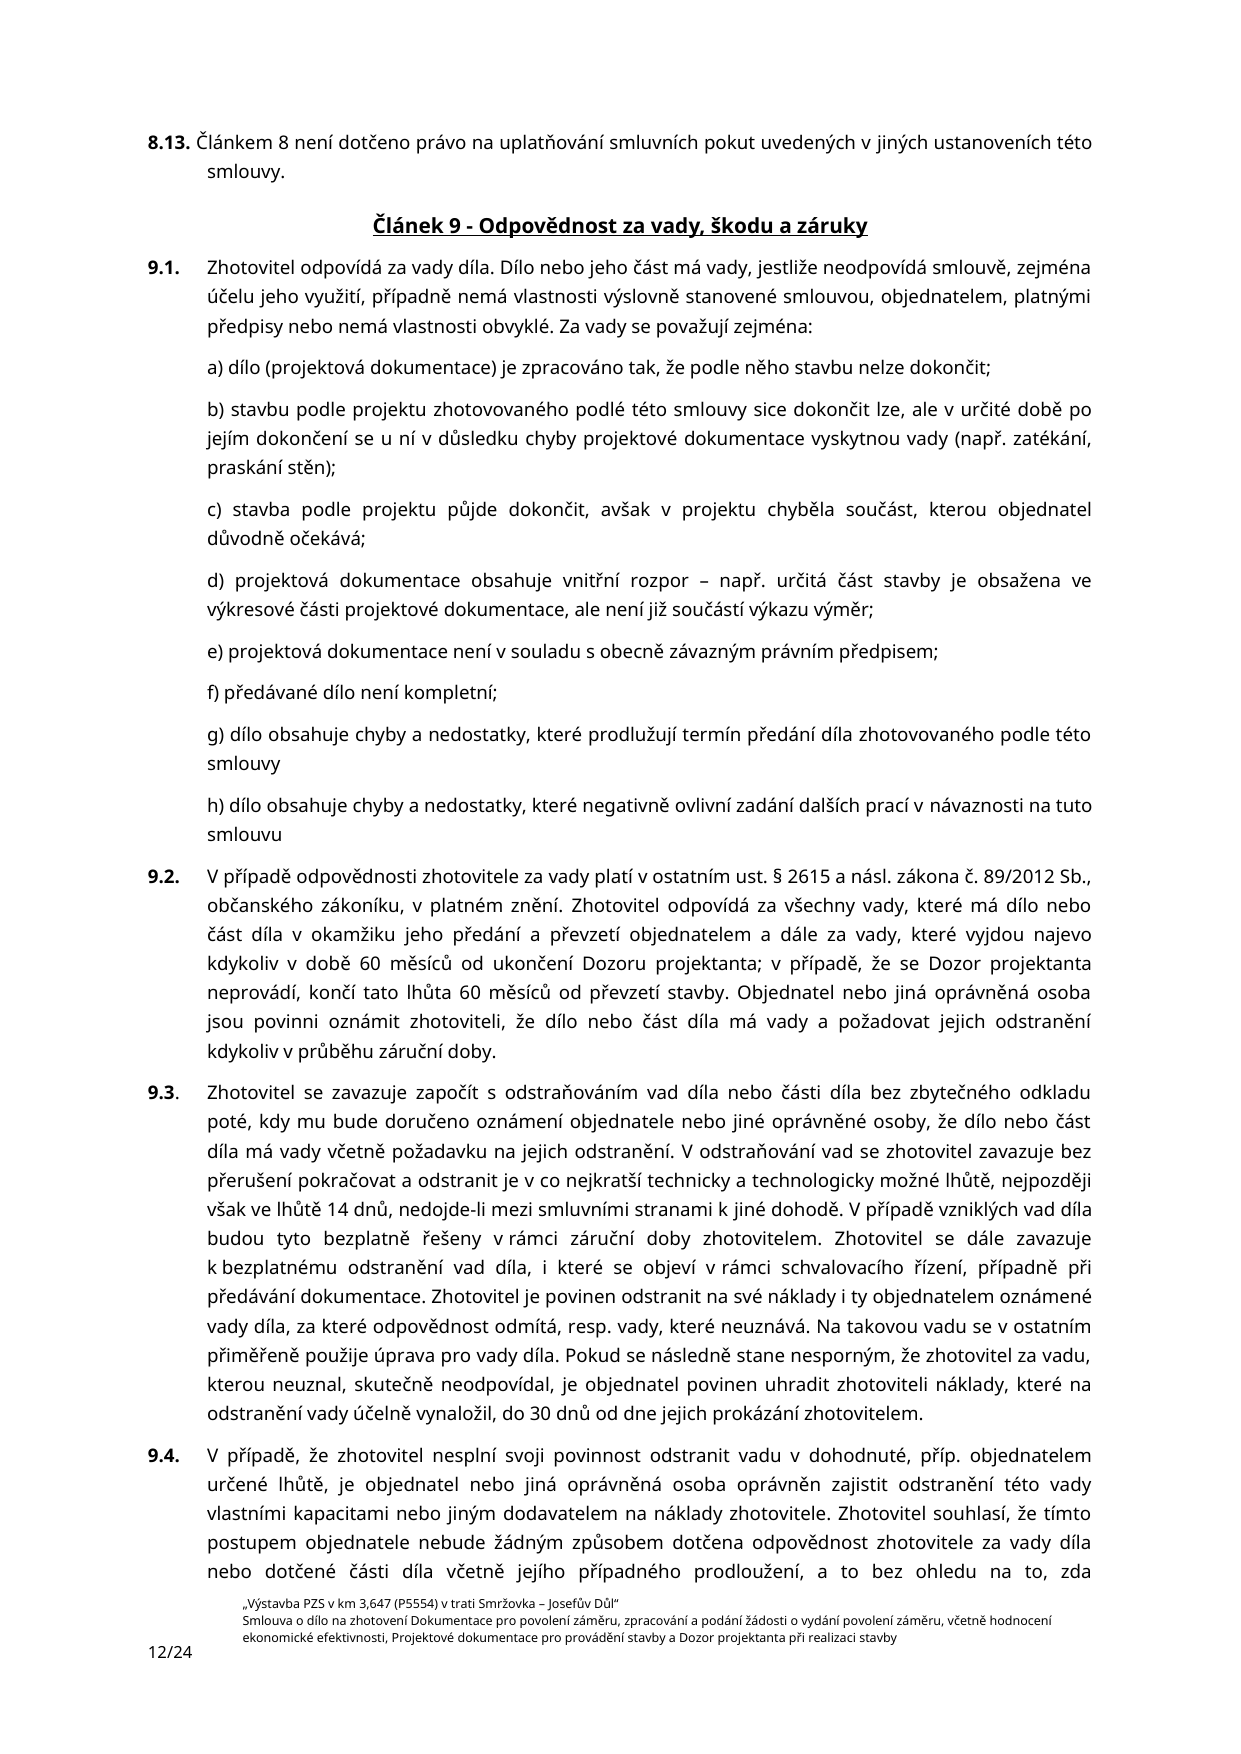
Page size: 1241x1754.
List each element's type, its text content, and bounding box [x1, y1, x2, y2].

subtitle Článek 9 - Odpovědnost za vady, škodu a záruky [148, 210, 1092, 239]
subtitle h) dílo obsahuje chyby a nedostatky, které negativně ovlivní zadání dalších prací v návaznosti na tuto smlouvu [207, 789, 1092, 847]
subtitle d) projektová dokumentace obsahuje vnitřní rozpor – např. určitá část stavby je obsažena ve výkresové části projektové dokumentace, ale není již součástí výkazu výměr; [207, 564, 1092, 622]
text 9.3. Zhotovitel se zavazuje započít s odstraňováním vad díla nebo části díla bez zbytečného odkladu poté, kdy mu bude doručeno oznámení objednatele nebo jiné oprávněné osoby, že dílo nebo část díla má vady včetně požadavku na jejich odstranění. V odstraňování vad se zhotovitel zavazuje bez přerušení pokračovat a odstranit je v co nejkratší technicky a technologicky možné lhůtě, nejpozději však ve lhůtě 14 dnů, nedojde-li mezi smluvními stranami k jiné dohodě. V případě vzniklých vad díla budou tyto bezplatně řešeny v rámci záruční doby zhotovitelem. Zhotovitel se dále zavazuje k bezplatnému odstranění vad díla, i které se objeví v rámci schvalovacího řízení, případně při předávání dokumentace. Zhotovitel je povinen odstranit na své náklady i ty objednatelem oznámené vady díla, za které odpovědnost odmítá, resp. vady, které neuznává. Na takovou vadu se v ostatním přiměřeně použije úprava pro vady díla. Pokud se následně stane nesporným, že zhotovitel za vadu, kterou neuznal, skutečně neodpovídal, je objednatel povinen uhradit zhotoviteli náklady, které na odstranění vady účelně vynaložil, do 30 dnů od dne jejich prokázání zhotovitelem. [148, 1076, 1092, 1426]
subtitle 9.1. Zhotovitel odpovídá za vady díla. Dílo nebo jeho část má vady, jestliže neodpovídá smlouvě, zejména účelu jeho využití, případně nemá vlastnosti výslovně stanovené smlouvou, objednatelem, platnými předpisy nebo nemá vlastnosti obvyklé. Za vady se považují zejména: [148, 251, 1092, 339]
subtitle a) dílo (projektová dokumentace) je zpracováno tak, že podle něho stavbu nelze dokončit; [207, 351, 1092, 381]
subtitle c) stavba podle projektu půjde dokončit, avšak v projektu chyběla součást, kterou objednatel důvodně očekává; [207, 493, 1092, 551]
subtitle b) stavbu podle projektu zhotovovaného podlé této smlouvy sice dokončit lze, ale v určité době po jejím dokončení se u ní v důsledku chyby projektové dokumentace vyskytnou vady (např. zatékání, praskání stěn); [207, 393, 1092, 481]
subtitle 9.2. V případě odpovědnosti zhotovitele za vady platí v ostatním ust. § 2615 a násl. zákona č. 89/2012 Sb., občanského zákoníku, v platném znění. Zhotovitel odpovídá za všechny vady, které má dílo nebo část díla v okamžiku jeho předání a převzetí objednatelem a dále za vady, které vyjdou najevo kdykoliv v době 60 měsíců od ukončení Dozoru projektanta; v případě, že se Dozor projektanta neprovádí, končí tato lhůta 60 měsíců od převzetí stavby. Objednatel nebo jiná oprávněná osoba jsou povinni oznámit zhotoviteli, že dílo nebo část díla má vady a požadovat jejich odstranění kdykoliv v průběhu záruční doby. [148, 860, 1092, 1064]
text 8.13. Článkem 8 není dotčeno právo na uplatňování smluvních pokut uvedených v jiných ustanoveních této smlouvy. [148, 126, 1092, 185]
subtitle e) projektová dokumentace není v souladu s obecně závazným právním předpisem; [207, 635, 1092, 664]
subtitle g) dílo obsahuje chyby a nedostatky, které prodlužují termín předání díla zhotovovaného podle této smlouvy [207, 718, 1092, 776]
subtitle f) předávané dílo není kompletní; [207, 676, 1092, 706]
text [148, 1439, 1092, 1585]
